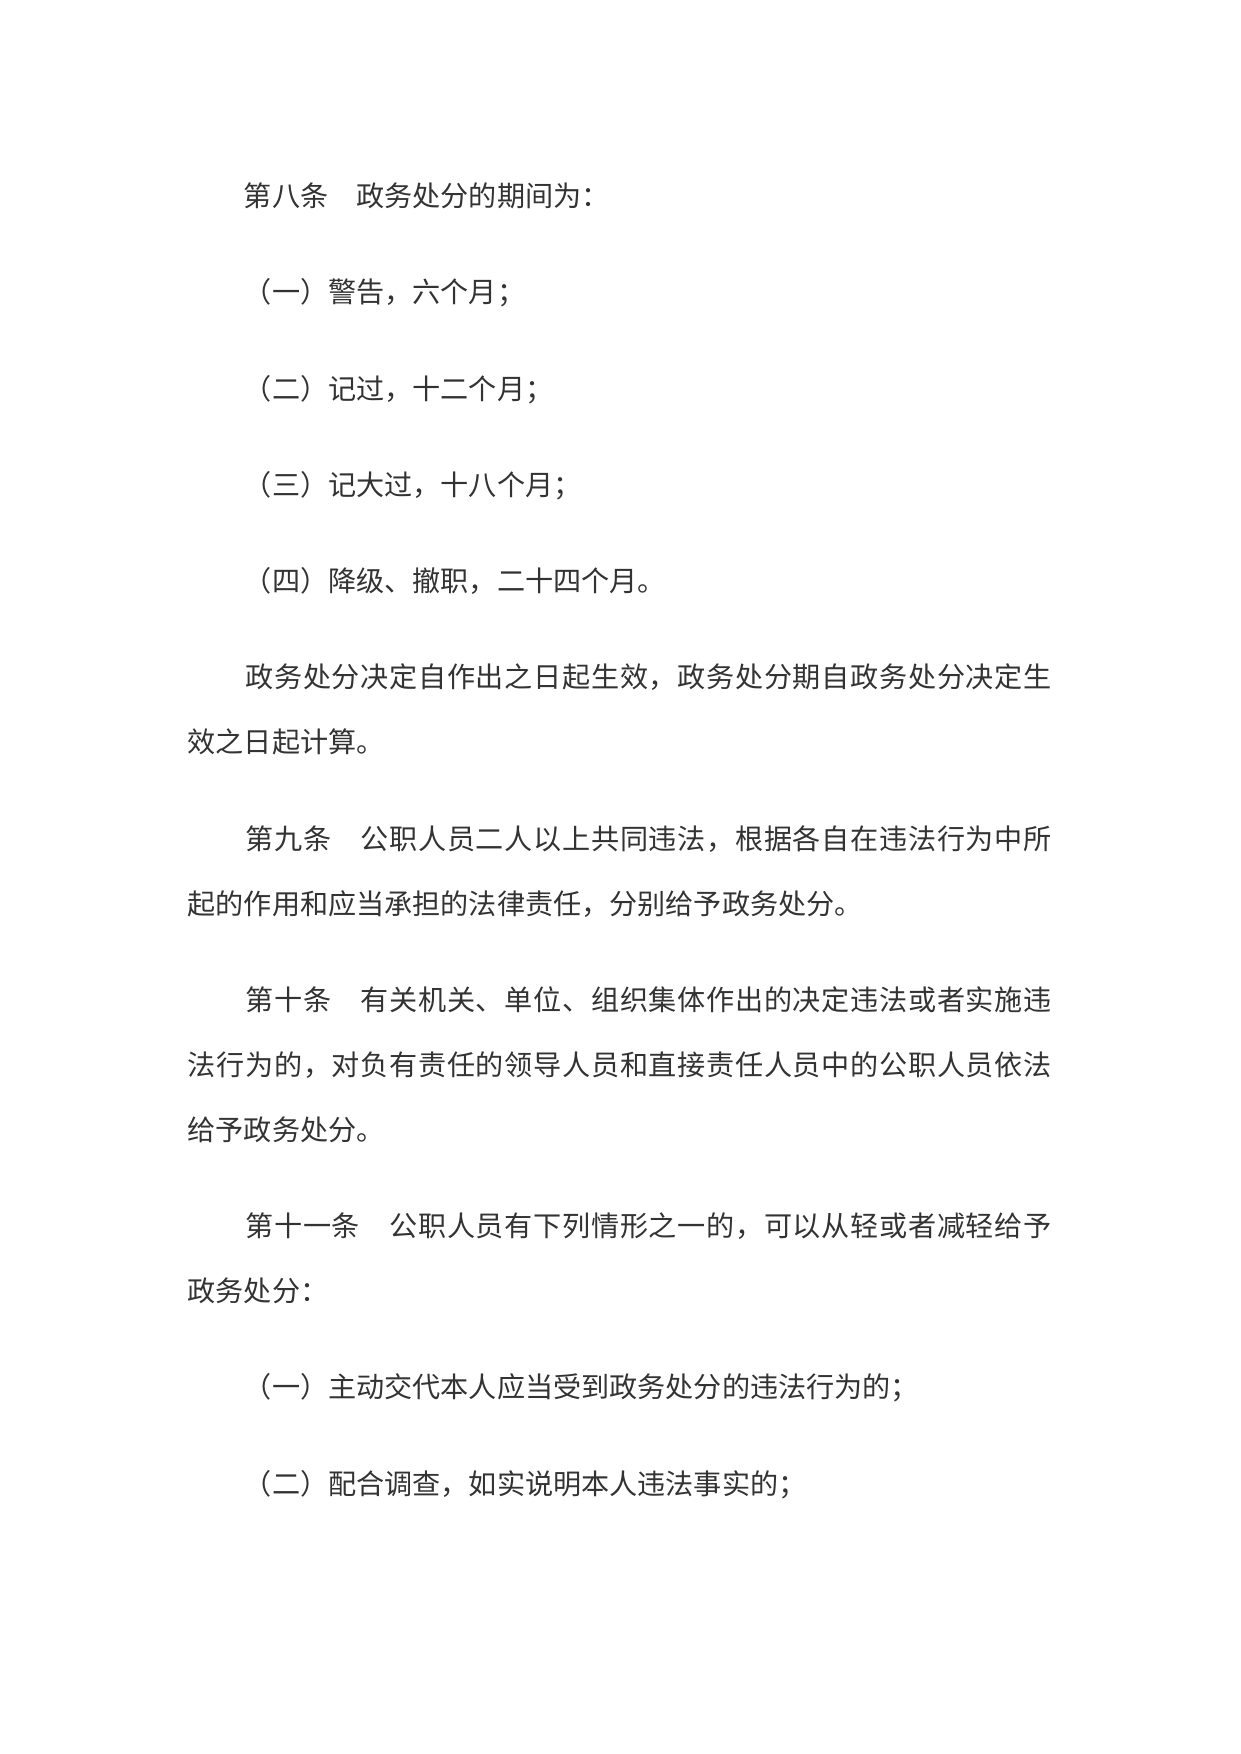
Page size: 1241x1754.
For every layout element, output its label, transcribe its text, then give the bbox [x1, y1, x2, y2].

text 第十条 有关机关、单位、组织集体作出的决定违法或者实施违法行为的，对负有责任的领导人员和直接责任人员中的公职人员依法给予政务处分。 [187, 966, 1053, 1161]
text （三）记大过，十八个月； [187, 451, 1053, 516]
text （二）记过，十二个月； [187, 354, 1053, 419]
text 第八条 政务处分的期间为： [187, 162, 1053, 227]
text 政务处分决定自作出之日起生效，政务处分期自政务处分决定生效之日起计算。 [187, 643, 1053, 773]
text 第九条 公职人员二人以上共同违法，根据各自在违法行为中所起的作用和应当承担的法律责任，分别给予政务处分。 [187, 804, 1053, 934]
text （四）降级、撤职，二十四个月。 [187, 547, 1053, 612]
text （一）主动交代本人应当受到政务处分的违法行为的； [187, 1353, 1053, 1418]
text 第十一条 公职人员有下列情形之一的，可以从轻或者减轻给予政务处分： [187, 1192, 1053, 1322]
text （二）配合调查，如实说明本人违法事实的； [187, 1449, 1053, 1514]
text （一）警告，六个月； [187, 258, 1053, 323]
